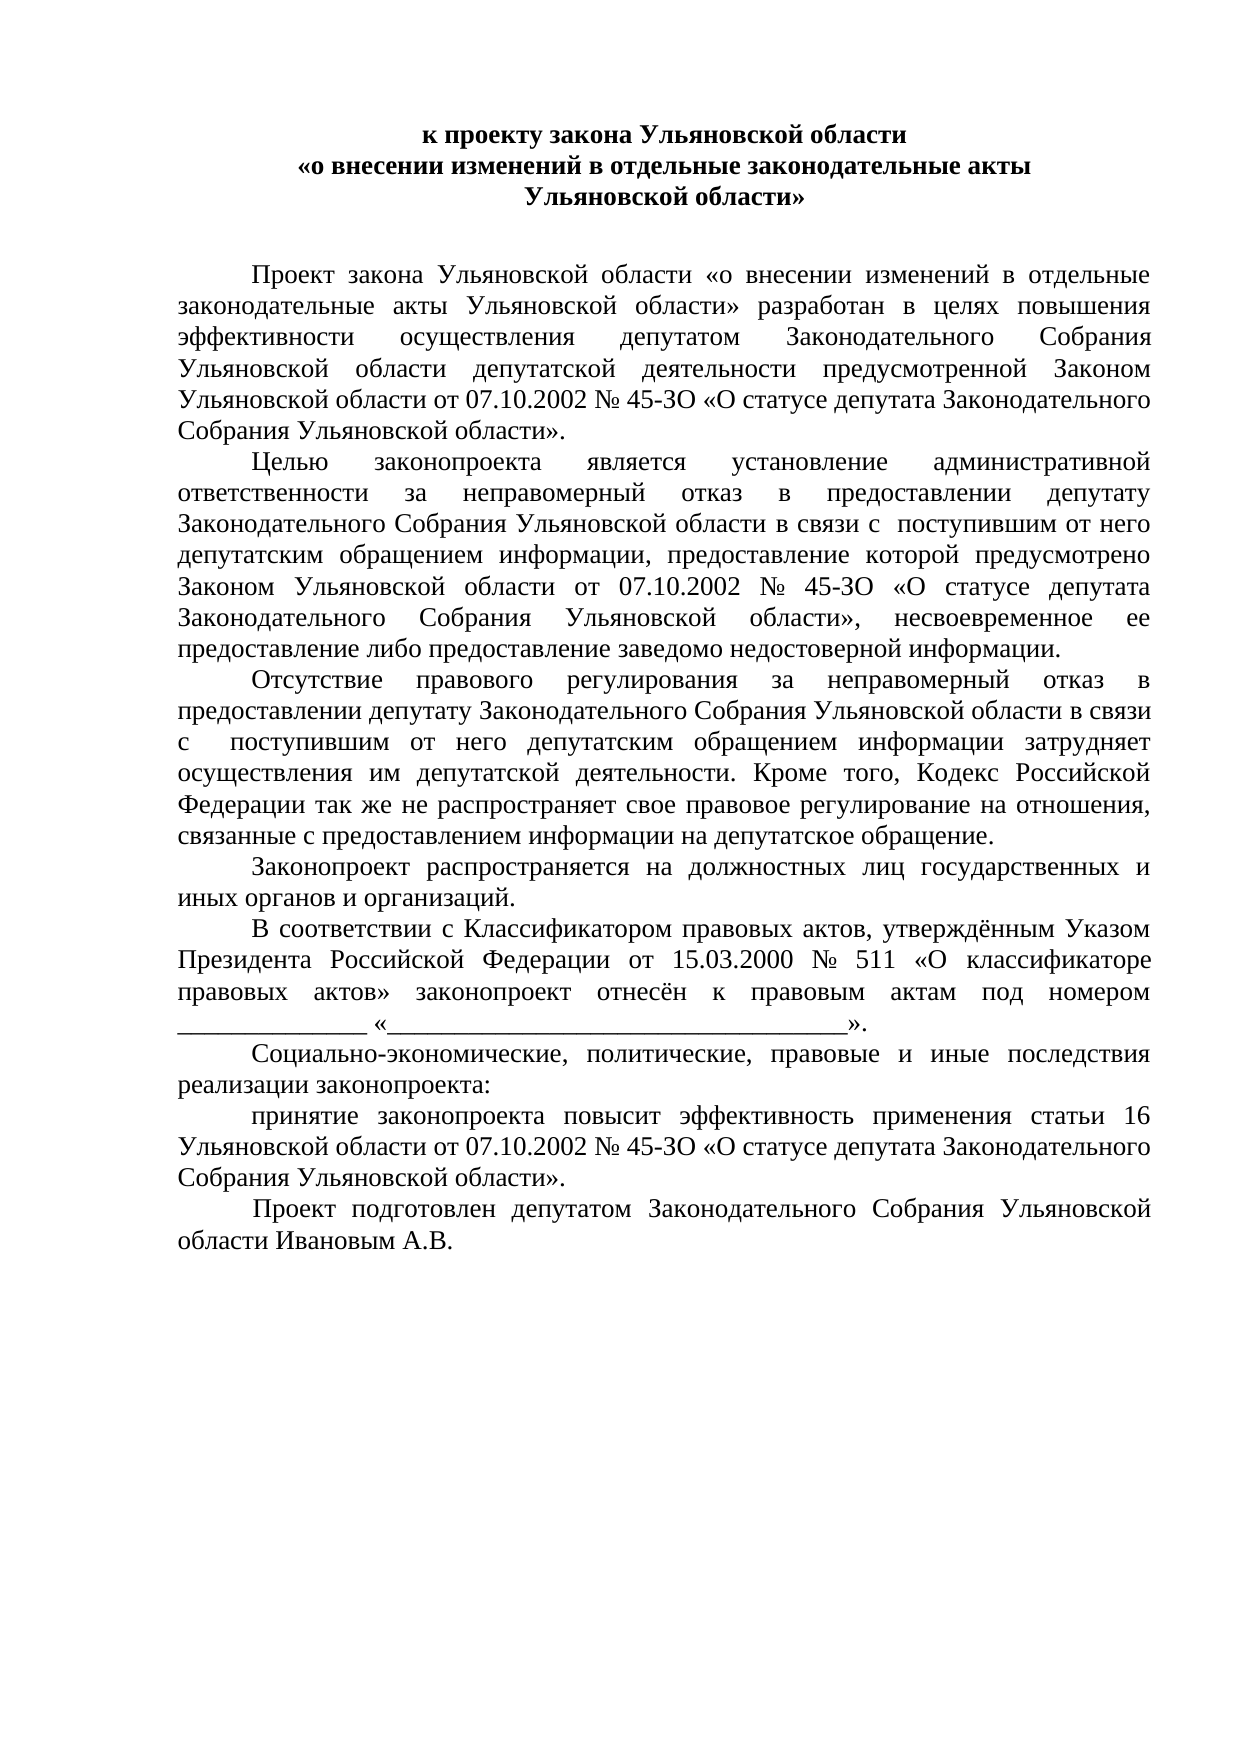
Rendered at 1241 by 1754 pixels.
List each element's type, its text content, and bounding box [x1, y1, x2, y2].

text Проект закона Ульяновской области «о внесении изменений в отдельные законодательные акты Ульяновской области» разработан в целях повышения эффективности осуществления депутатом Законодательного Собрания Ульяновской области депутатской деятельности предусмотренной Законом Ульяновской области от 07.10.2002 № 45-ЗО «О статусе депутата Законодательного Собрания Ульяновской области». [177, 258, 1152, 445]
text В соответствии с Классификатором правовых актов, утверждённым Указом Президента Российской Федерации от 15.03.2000 № 511 «О классификаторе правовых актов» законопроект отнесён к правовым актам под номером ______________ «__________________________________». [177, 912, 1152, 1037]
text Социально-экономические, политические, правовые и иные последствия реализации законопроекта: [177, 1037, 1152, 1099]
text Ульяновской области» [177, 180, 1152, 212]
text Законопроект распространяется на должностных лиц государственных и иных органов и организаций. [177, 850, 1152, 912]
text Проект подготовлен депутатом Законодательного Собрания Ульяновской области Ивановым А.В. [177, 1193, 1152, 1255]
text принятие законопроекта повысит эффективность применения статьи 16 Ульяновской области от 07.10.2002 № 45-ЗО «О статусе депутата Законодательного Собрания Ульяновской области». [177, 1099, 1152, 1193]
text «о внесении изменений в отдельные законодательные акты [177, 149, 1152, 180]
text к проекту закона Ульяновской области [177, 118, 1152, 149]
text Отсутствие правового регулирования за неправомерный отказ в предоставлении депутату Законодательного Собрания Ульяновской области в связи с поступившим от него депутатским обращением информации затрудняет осуществления им депутатской деятельности. Кроме того, Кодекс Российской Федерации так же не распространяет свое правовое регулирование на отношения, связанные с предоставлением информации на депутатское обращение. [177, 663, 1152, 850]
text Целью законопроекта является установление административной ответственности за неправомерный отказ в предоставлении депутату Законодательного Собрания Ульяновской области в связи с поступившим от него депутатским обращением информации, предоставление которой предусмотрено Законом Ульяновской области от 07.10.2002 № 45-ЗО «О статусе депутата Законодательного Собрания Ульяновской области», несвоевременное ее предоставление либо предоставление заведомо недостоверной информации. [177, 445, 1152, 663]
